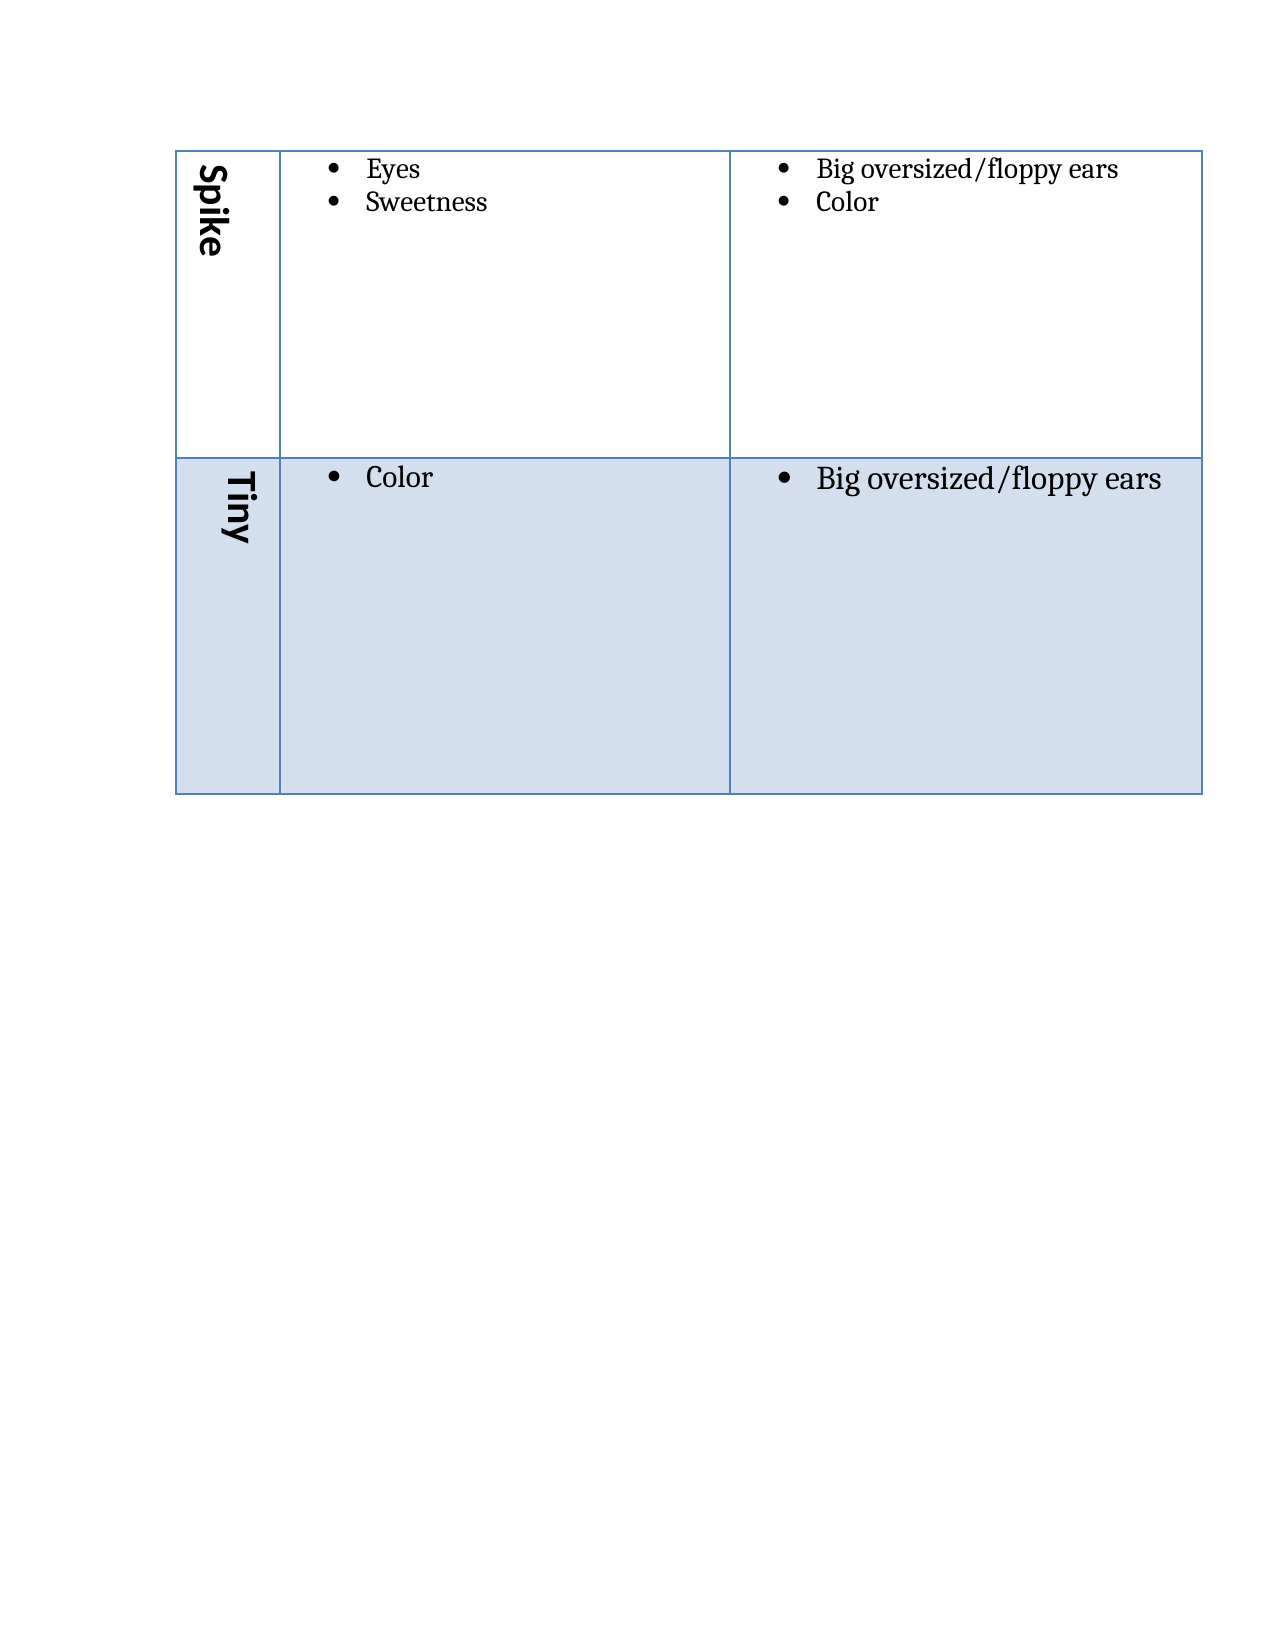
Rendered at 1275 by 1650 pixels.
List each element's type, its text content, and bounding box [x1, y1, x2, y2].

table_cell Color [281, 459, 729, 793]
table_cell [731, 152, 1201, 457]
table_cell Big oversized/floppy ears [731, 459, 1201, 793]
table_cell Eyes Sweetness [281, 152, 729, 457]
table_cell Spike [177, 152, 279, 457]
table_cell Tiny [177, 459, 279, 793]
